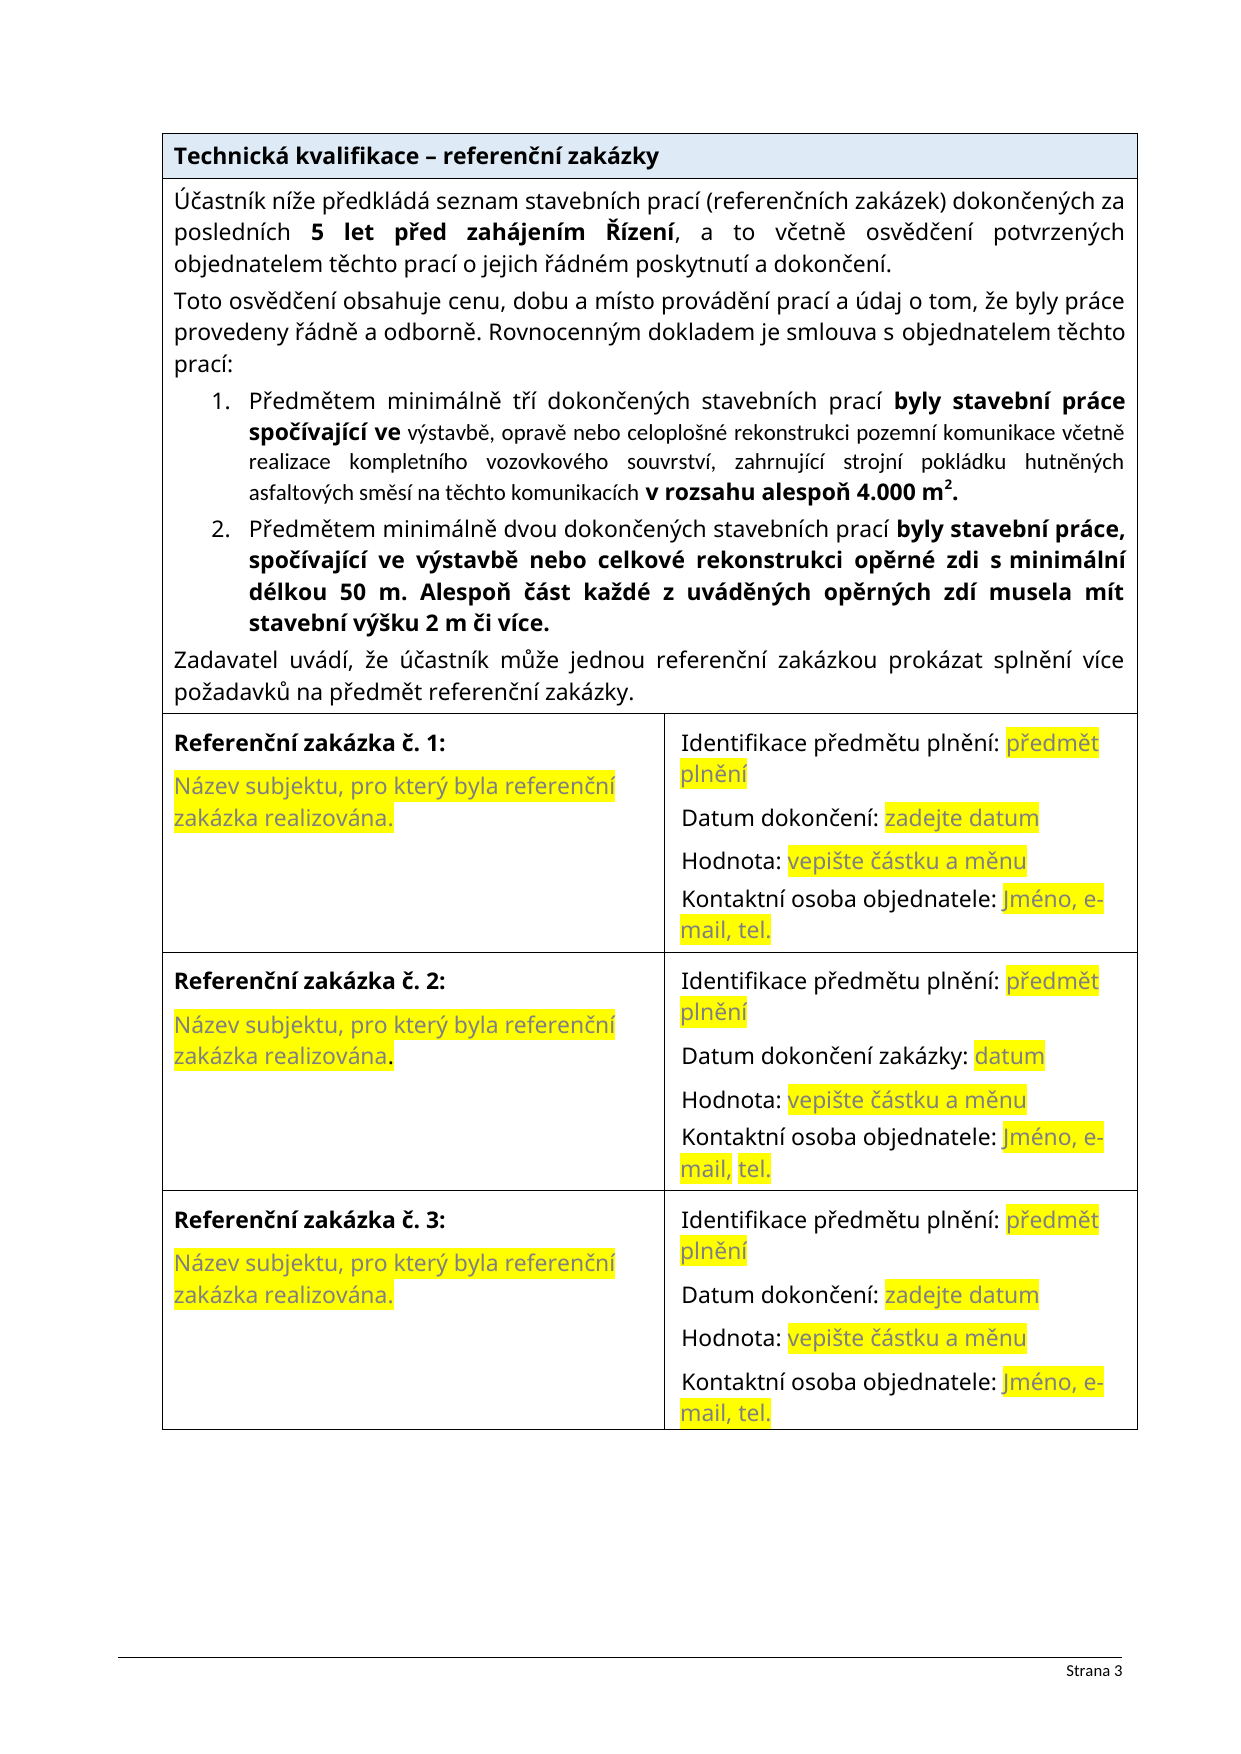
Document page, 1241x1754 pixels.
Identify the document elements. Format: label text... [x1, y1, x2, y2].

table_cell Referenční zakázka č. 1: [163, 714, 664, 952]
table_cell Identifikace předmětu plnění: Datum dokončení zakázky: Hodnota: Kontaktní osoba objednatele: [665, 953, 1137, 1190]
table_cell Referenční zakázka č. 3: [163, 1191, 664, 1429]
table_cell Účastník níže předkládá seznam stavebních prací (referenčních zakázek) dokončených za posledních 5 let před zahájením Řízení, a to včetně osvědčení potvrzených objednatelem těchto prací o jejich řádném poskytnutí a dokončení. Toto osvědčení obsahuje cenu, dobu a místo provádění prací a údaj o tom, že byly práce provedeny řádně a odborně. Rovnocenným dokladem je smlouva s objednatelem těchto prací: Předmětem minimálně tří dokončených stavebních prací byly spočívající ve v rozsahu alespoň 4.000 m2. Předmětem minimálně dvou dokončených stavebních prací byly stavební práce, spočívající ve výstavbě nebo celkové rekonstrukci opěrné zdi s minimální délkou 50 m. Alespoň část každé z uváděných opěrných zdí musela mít stavební výšku 2 m či více. Zadavatel uvádí, že účastník může jednou referenční zakázkou prokázat splnění více požadavků na předmět referenční zakázky. [163, 179, 1137, 713]
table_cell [665, 1191, 1137, 1429]
table_cell Technická kvalifikace – referenční zakázky [163, 134, 1137, 178]
table_cell Identifikace předmětu plnění: Datum dokončení: Hodnota: Kontaktní osoba objednatele: [665, 714, 1137, 952]
table_cell Referenční zakázka č. 2: [163, 953, 664, 1190]
